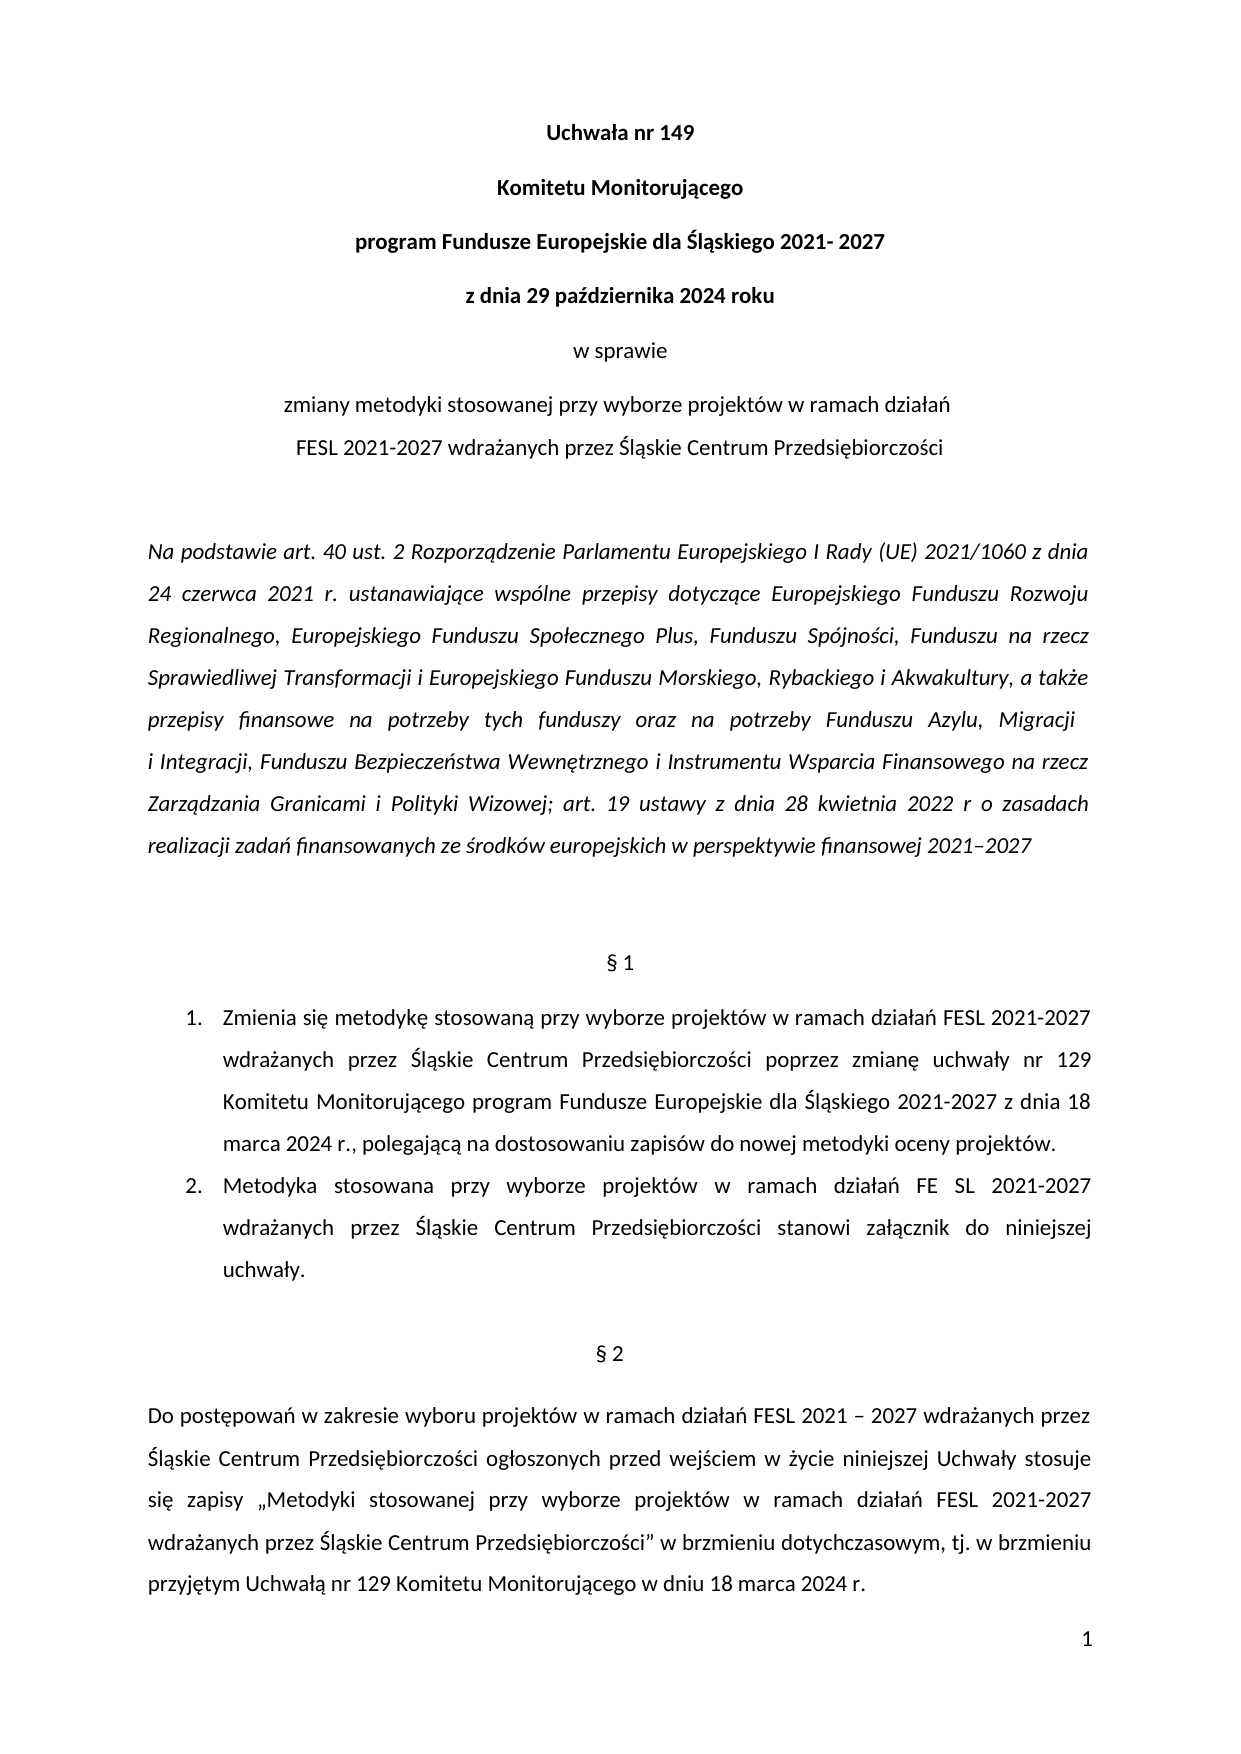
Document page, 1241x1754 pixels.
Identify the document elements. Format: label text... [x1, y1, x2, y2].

text program Fundusze Europejskie dla Śląskiego 2021- 2027 [148, 227, 1093, 255]
text z dnia 29 października 2024 roku [148, 282, 1093, 310]
text w sprawie [148, 336, 1093, 364]
list Zmienia się metodykę stosowaną przy wyborze projektów w ramach działań FESL 2021-2027 wdrażanych przez Śląskie Centrum Przedsiębiorczości poprzez zmianę uchwały nr 129 Komitetu Monitorującego program Fundusze Europejskie dla Śląskiego 2021-2027 z dnia 18 marca 2024 r., polegającą na dostosowaniu zapisów do nowej metodyki oceny projektów. [185, 1003, 1093, 1157]
text § 2 [516, 1339, 1093, 1367]
text zmiany metodyki stosowanej przy wyborze projektów w ramach działań FESL 2021-2027 wdrażanych przez Śląskie Centrum Przedsiębiorczości [148, 391, 1093, 461]
text Do postępowań w zakresie wyboru projektów w ramach działań FESL 2021 – 2027 wdrażanych przez Śląskie Centrum Przedsiębiorczości ogłoszonych przed wejściem w życie niniejszej Uchwały stosuje się zapisy „Metodyki stosowanej przy wyborze projektów w ramach działań FESL 2021-2027 wdrażanych przez Śląskie Centrum Przedsiębiorczości” w brzmieniu dotychczasowym, tj. w brzmieniu przyjętym Uchwałą nr 129 Komitetu Monitorującego w dniu 18 marca 2024 r. [148, 1402, 1093, 1598]
text § 1 [148, 948, 1093, 977]
text Uchwała nr 149 [148, 118, 1093, 146]
text Na podstawie art. 40 ust. 2 Rozporządzenie Parlamentu Europejskiego I Rady (UE) 2021/1060 z dnia 24 czerwca 2021 r. ustanawiające wspólne przepisy dotyczące Europejskiego Funduszu Rozwoju Regionalnego, Europejskiego Funduszu Społecznego Plus, Funduszu Spójności, Funduszu na rzecz Sprawiedliwej Transformacji i Europejskiego Funduszu Morskiego, Rybackiego i Akwakultury, a także przepisy finansowe na potrzeby tych funduszy oraz na potrzeby Funduszu Azylu, Migracji i Integracji, Funduszu Bezpieczeństwa Wewnętrznego i Instrumentu Wsparcia Finansowego na rzecz Zarządzania Granicami i Polityki Wizowej; art. 19 ustawy z dnia 28 kwietnia 2022 r o zasadach realizacji zadań finansowanych ze środków europejskich w perspektywie finansowej 2021–2027 [148, 537, 1093, 859]
list Metodyka stosowana przy wyborze projektów w ramach działań FE SL 2021-2027 wdrażanych przez Śląskie Centrum Przedsiębiorczości stanowi załącznik do niniejszej uchwały. [185, 1171, 1093, 1283]
text Komitetu Monitorującego [148, 173, 1093, 201]
